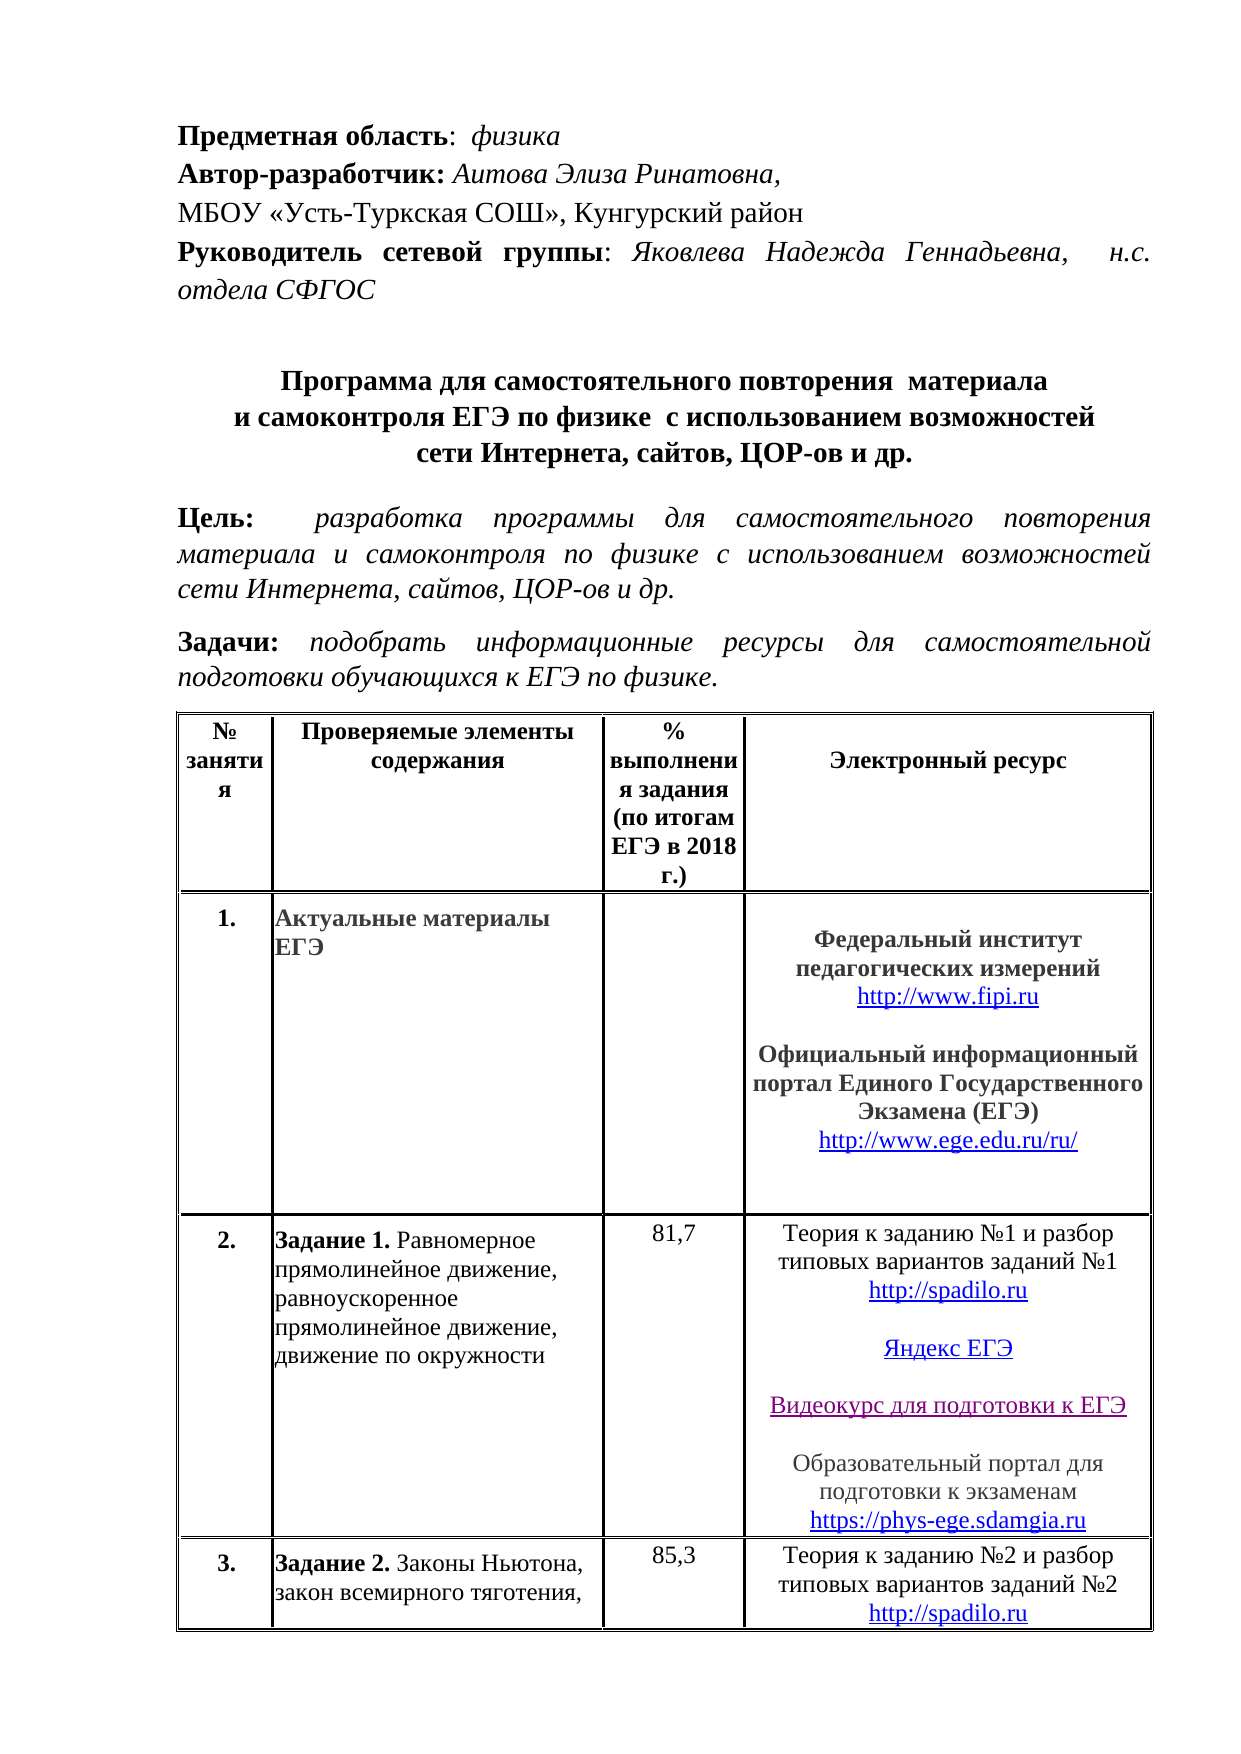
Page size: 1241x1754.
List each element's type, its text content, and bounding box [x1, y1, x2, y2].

table_cell 85,3 [603, 1539, 744, 1628]
text Предметная область: физика [177, 118, 1152, 152]
text и самоконтроля ЕГЭ по физике с использованием возможностей [177, 399, 1152, 432]
table_cell [177, 1213, 271, 1536]
text Автор-разработчик: Аитова Элиза Ринатовна, МБОУ «Усть-Туркская СОШ», Кунгурский район [177, 157, 1152, 229]
table_header Проверяемые элементы содержания [272, 713, 603, 890]
text Руководитель сетевой группы: Яковлева Надежда Геннадьевна, н.с. отдела СФГОС [177, 234, 1152, 306]
text сети Интернета, сайтов, ЦОР-ов и др. [177, 435, 1152, 468]
table_header % выполнения задания (по итогам ЕГЭ в 2018 г.) [603, 715, 744, 890]
table_cell Актуальные материалы ЕГЭ [274, 894, 602, 1213]
table_cell [177, 1536, 272, 1628]
table_cell Теория к заданию №1 и разбор типовых вариантов заданий №1 http://spadilo.ru Яндекс ЕГЭ Видеокурс для подготовки к ЕГЭ Образовательный портал для подготовки к экзаменам https://phys-ege.sdamgia.ru [746, 1213, 1152, 1536]
table_header № занятия [179, 715, 272, 890]
table_cell Задание 1. Равномерное прямолинейное движение, равноускоренное прямолинейное движение, движение по окружности [274, 1216, 602, 1536]
text Программа для самостоятельного повторения материала [177, 363, 1152, 397]
table_cell 81,7 [605, 1216, 743, 1536]
text Задачи: подобрать информационные ресурсы для самостоятельной подготовки обучающихся к ЕГЭ по физике. [177, 624, 1152, 693]
table_cell [605, 894, 743, 1213]
table_cell [179, 890, 271, 1213]
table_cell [272, 1539, 603, 1628]
text Цель: разработка программы для самостоятельного повторения материала и самоконтроля по физике с использованием возможностей сети Интернета, сайтов, ЦОР-ов и др. [177, 471, 1152, 605]
table_header Электронный ресурс [744, 715, 1150, 890]
